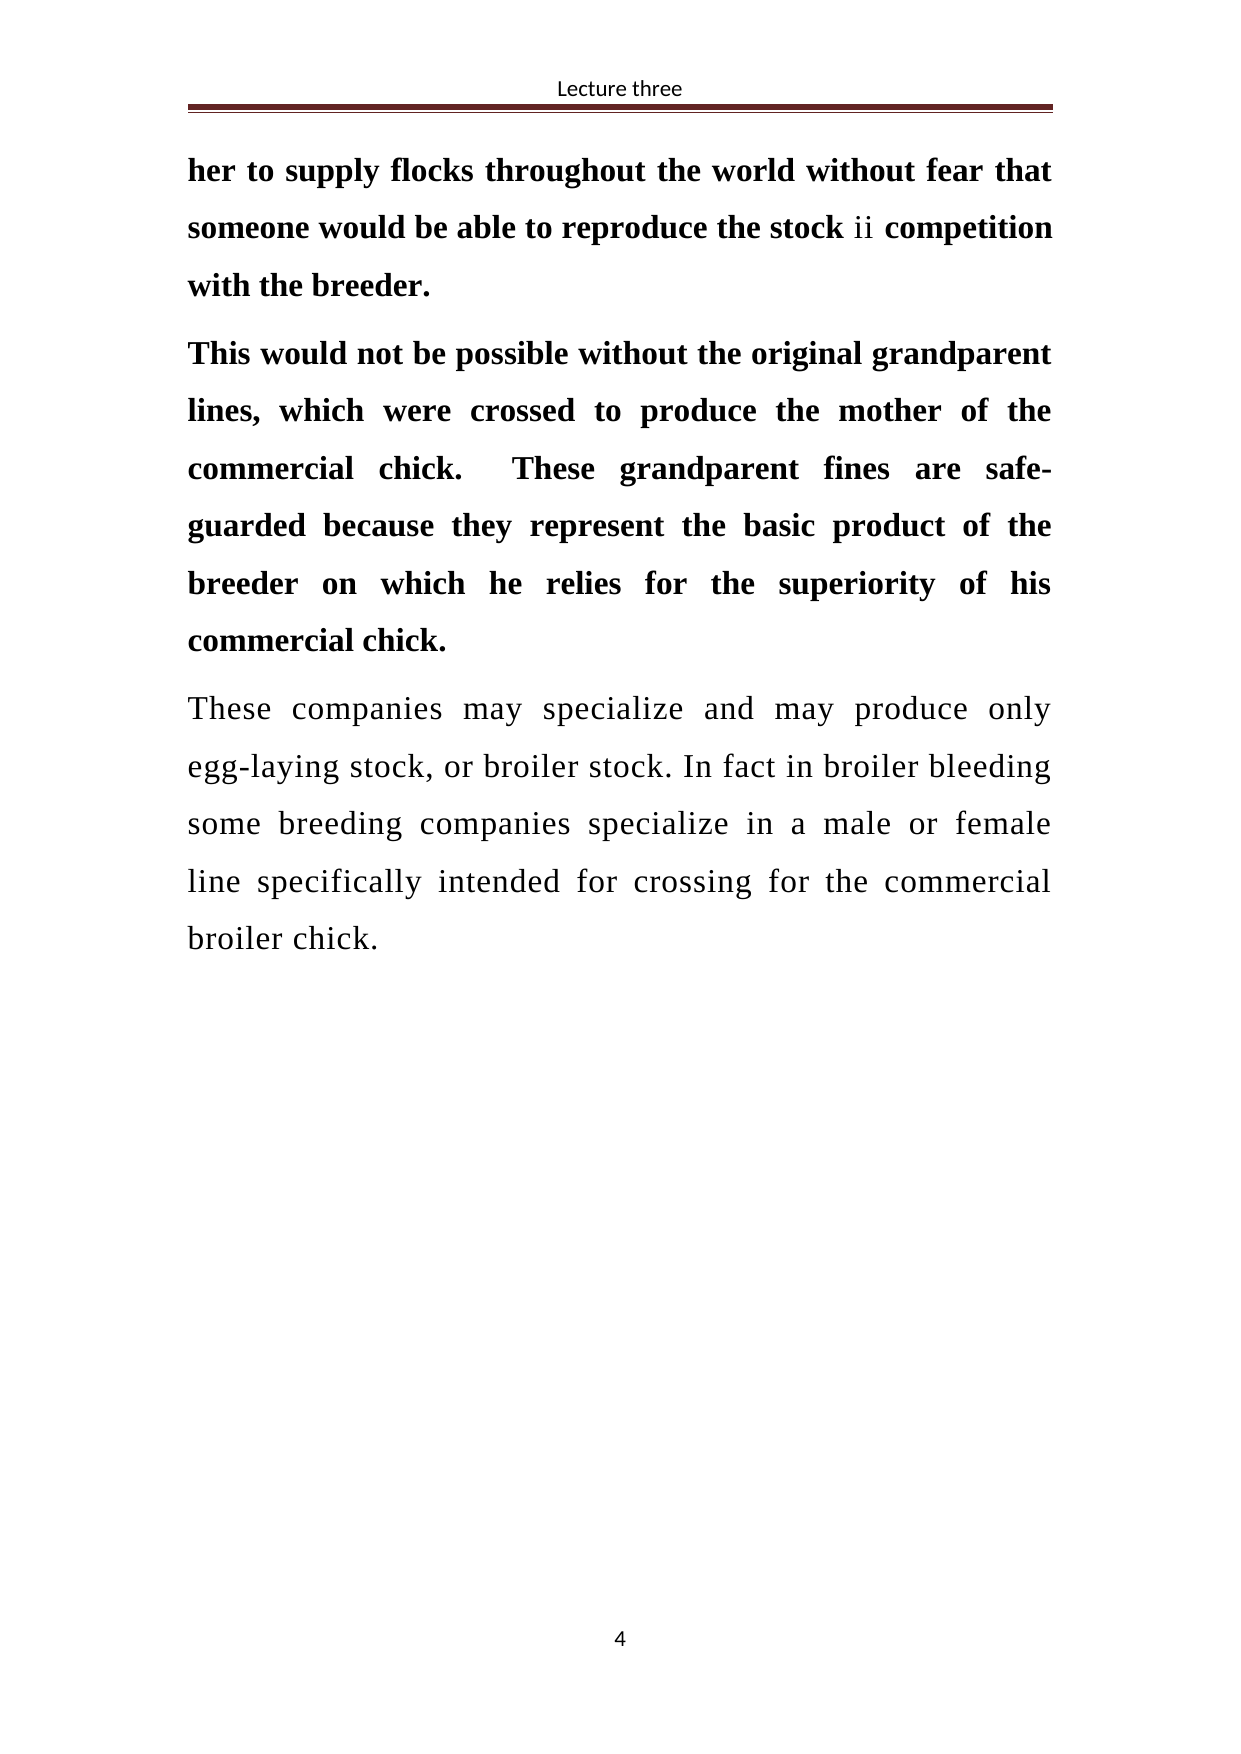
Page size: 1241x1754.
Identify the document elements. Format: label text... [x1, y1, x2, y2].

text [187, 150, 1053, 303]
text This would not be possible without the original grandparent lines, which were crossed to produce the mother of the commercial chick. These grandparent fines are safe- guarded because they represent the basic product of the breeder on which he relies for the superiority of his commercial chick. [187, 333, 1053, 571]
text These companies may specialize and may produce only egg-laying stock, or broiler stock. In fact in broiler bleeding some breeding companies specialize in a male or female line specifically intended for crossing for the commercial broiler chick. [187, 688, 1053, 957]
text This would not be possible without the original grandparent lines, which were crossed to produce the mother of the commercial chick. These grandparent fines are safe- guarded because they represent the basic product of the breeder on which he relies for the superiority of his commercial chick. [187, 572, 1053, 659]
